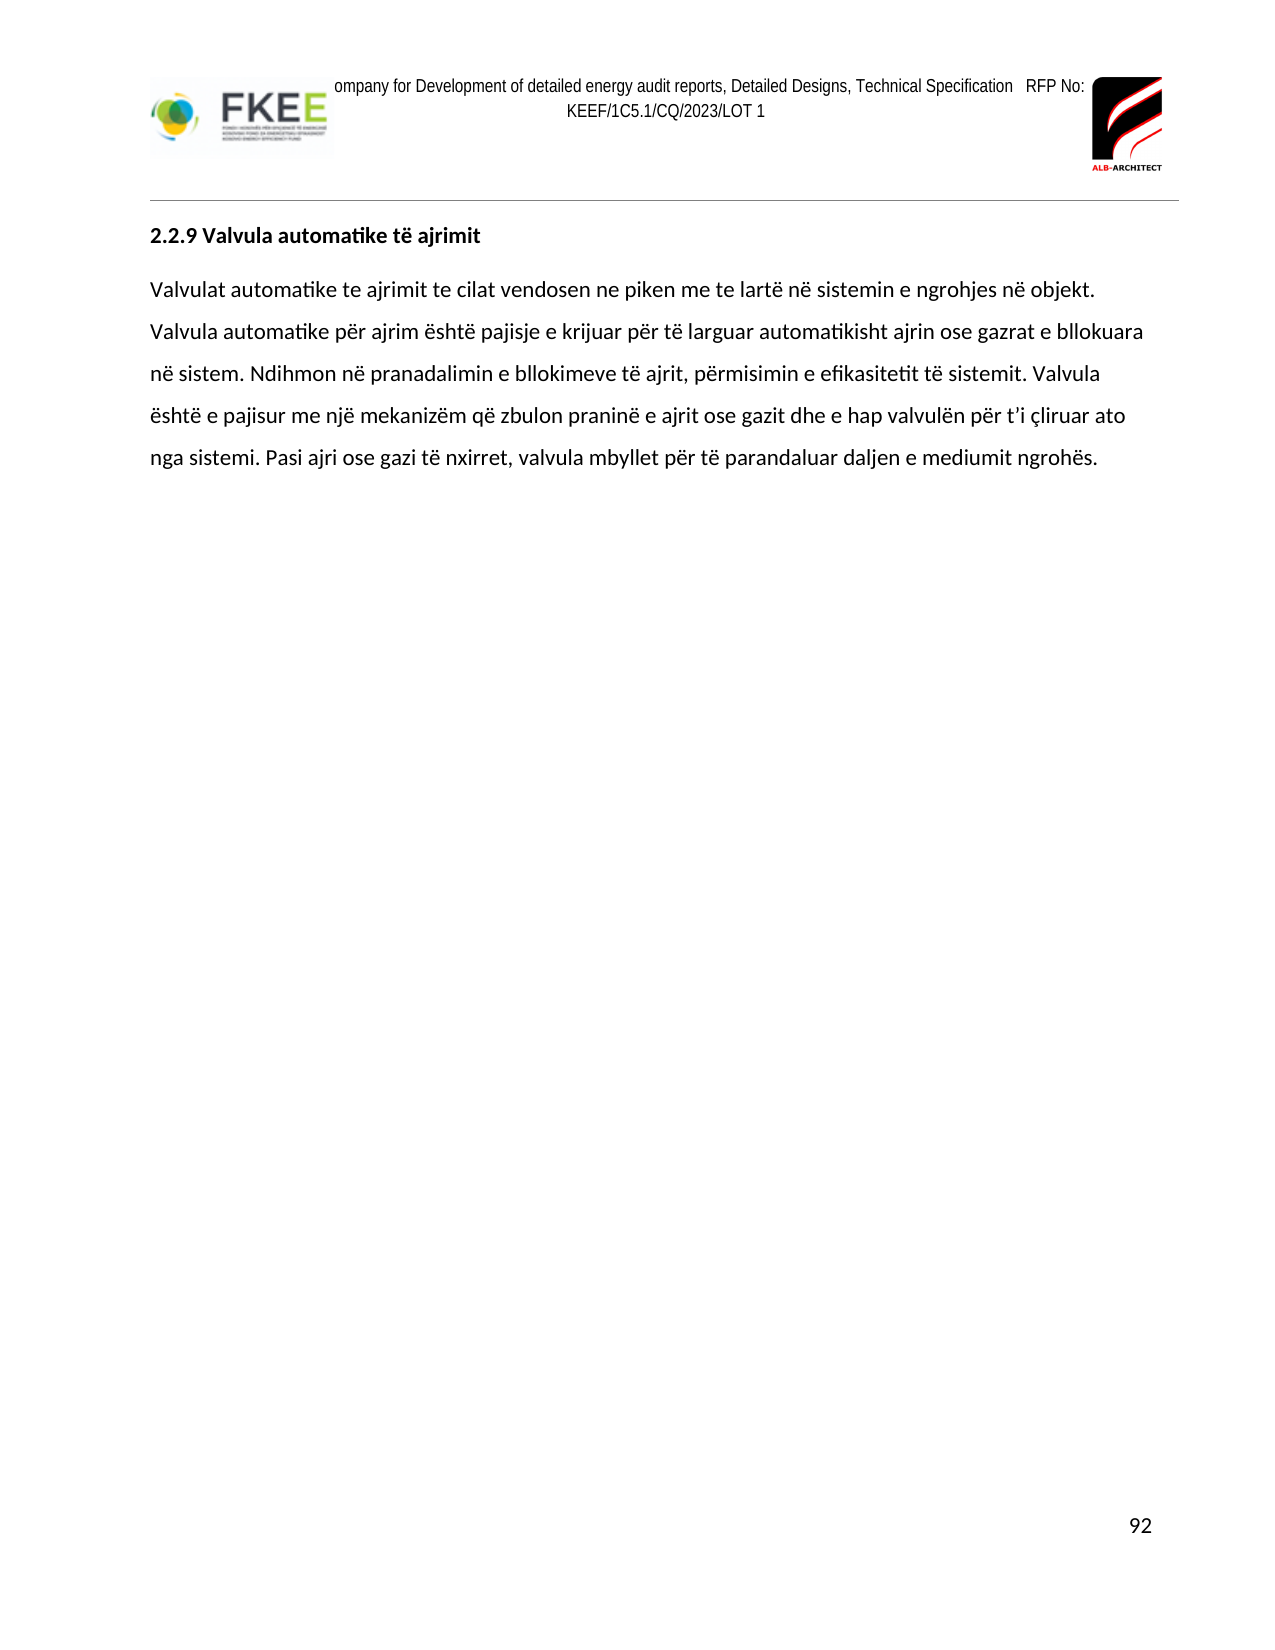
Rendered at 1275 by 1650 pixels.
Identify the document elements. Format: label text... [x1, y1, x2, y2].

text Valvulat automatike te ajrimit te cilat vendosen ne piken me te lartë në sistemin e ngrohjes në objekt. Valvula automatike për ajrim është pajisje e krijuar për të larguar automatikisht ajrin ose gazrat e bllokuara në sistem. Ndihmon në pranadalimin e bllokimeve të ajrit, përmisimin e efikasitetit të sistemit. Valvula është e pajisur me një mekanizëm që zbulon praninë e ajrit ose gazit dhe e hap valvulën për t’i çliruar ato nga sistemi. Pasi ajri ose gazi të nxirret, valvula mbyllet për të parandaluar daljen e mediumit ngrohës. [150, 275, 1152, 471]
picture [150, 77, 335, 159]
picture [1091, 77, 1163, 172]
subtitle 2.2.9 Valvula automatike të ajrimit [150, 221, 1152, 249]
